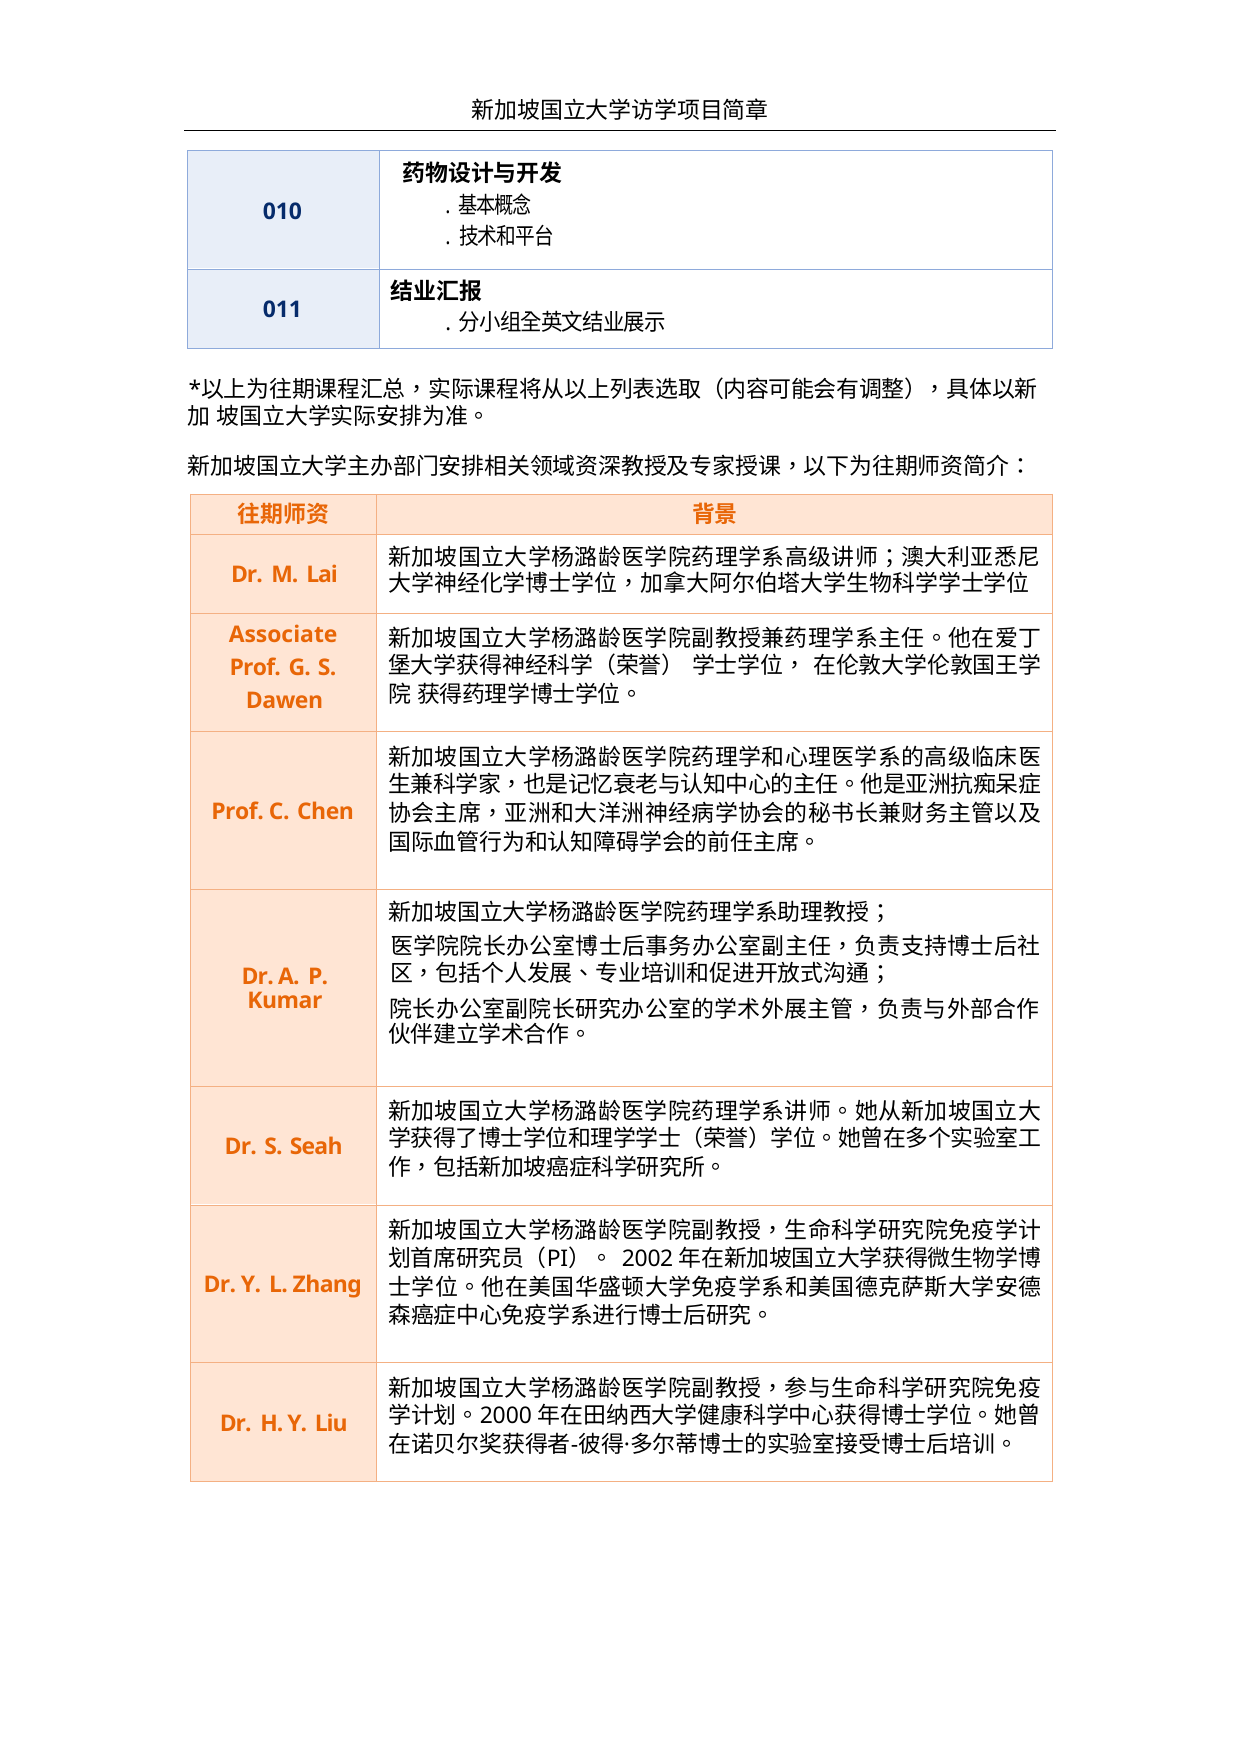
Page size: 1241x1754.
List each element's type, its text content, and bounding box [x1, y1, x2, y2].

table_header 背景 [377, 495, 1052, 534]
table_cell Dr. H. Y. Liu [191, 1363, 376, 1481]
table_cell Dr. Y. L. Zhang [191, 1206, 376, 1362]
table_cell 新加坡国立大学杨潞龄医学院药理学系助理教授； 医学院院长办公室博士后事务办公室副主任，负责支持博士后社 区，包括个人发展、专业培训和促进开放式沟通； 院长办公室副院长研究办公室的学术外展主管，负责与外部合作 伙伴建立学术合作。 [377, 890, 1052, 1086]
table_header 往期师资 [191, 495, 376, 534]
table_cell Prof. C. Chen [191, 732, 376, 889]
table_cell Associate Prof. G. S. Dawen [191, 614, 376, 731]
table_cell 新加坡国立大学杨潞龄医学院副教授，生命科学研究院免疫学计 划首席研究员（PI）。 2002 年在新加坡国立大学获得微生物学博 士学位。他在美国华盛顿大学免疫学系和美国德克萨斯大学安德 森癌症中心免疫学系进行博士后研究。 [377, 1206, 1052, 1362]
table_cell Dr. M. Lai [191, 535, 376, 613]
table_cell 新加坡国立大学杨潞龄医学院药理学系讲师。她从新加坡国立大 学获得了博士学位和理学学士（荣誉）学位。她曾在多个实验室工 作，包括新加坡癌症科学研究所。 [377, 1087, 1052, 1204]
text 新加坡国立大学主办部门安排相关领域资深教授及专家授课，以下为往期师资简介： [188, 455, 1056, 480]
table_cell 新加坡国立大学杨潞龄医学院副教授，参与生命科学研究院免疫 学计划。2000 年在田纳西大学健康科学中心获得博士学位。她曾 在诺贝尔奖获得者-彼得·多尔蒂博士的实验室接受博士后培训。 [377, 1363, 1052, 1481]
table_header 药物设计与开发 . 基本概念 . 技术和平台 [380, 151, 1052, 268]
table_cell 011 [188, 270, 379, 348]
table_cell Dr. A. P. Kumar [191, 890, 376, 1086]
table_header 010 [188, 151, 379, 268]
table_cell 新加坡国立大学杨潞龄医学院药理学和心理医学系的高级临床医 生兼科学家，也是记忆衰老与认知中心的主任。他是亚洲抗痴呆症 协会主席，亚洲和大洋洲神经病学协会的秘书长兼财务主管以及 国际血管行为和认知障碍学会的前任主席。 [377, 732, 1052, 889]
table_cell 新加坡国立大学杨潞龄医学院副教授兼药理学系主任。他在爱丁 堡大学获得神经科学（荣誉） 学士学位， 在伦敦大学伦敦国王学院 获得药理学博士学位。 [377, 614, 1052, 731]
text *以上为往期课程汇总，实际课程将从以上列表选取（内容可能会有调整），具体以新加 坡国立大学实际安排为准。 [188, 375, 1053, 431]
table_cell 新加坡国立大学杨潞龄医学院药理学系高级讲师；澳大利亚悉尼 大学神经化学博士学位，加拿大阿尔伯塔大学生物科学学士学位 [377, 535, 1052, 613]
table_cell 结业汇报 . 分小组全英文结业展示 [380, 270, 1052, 348]
table_cell Dr. S. Seah [191, 1087, 376, 1204]
